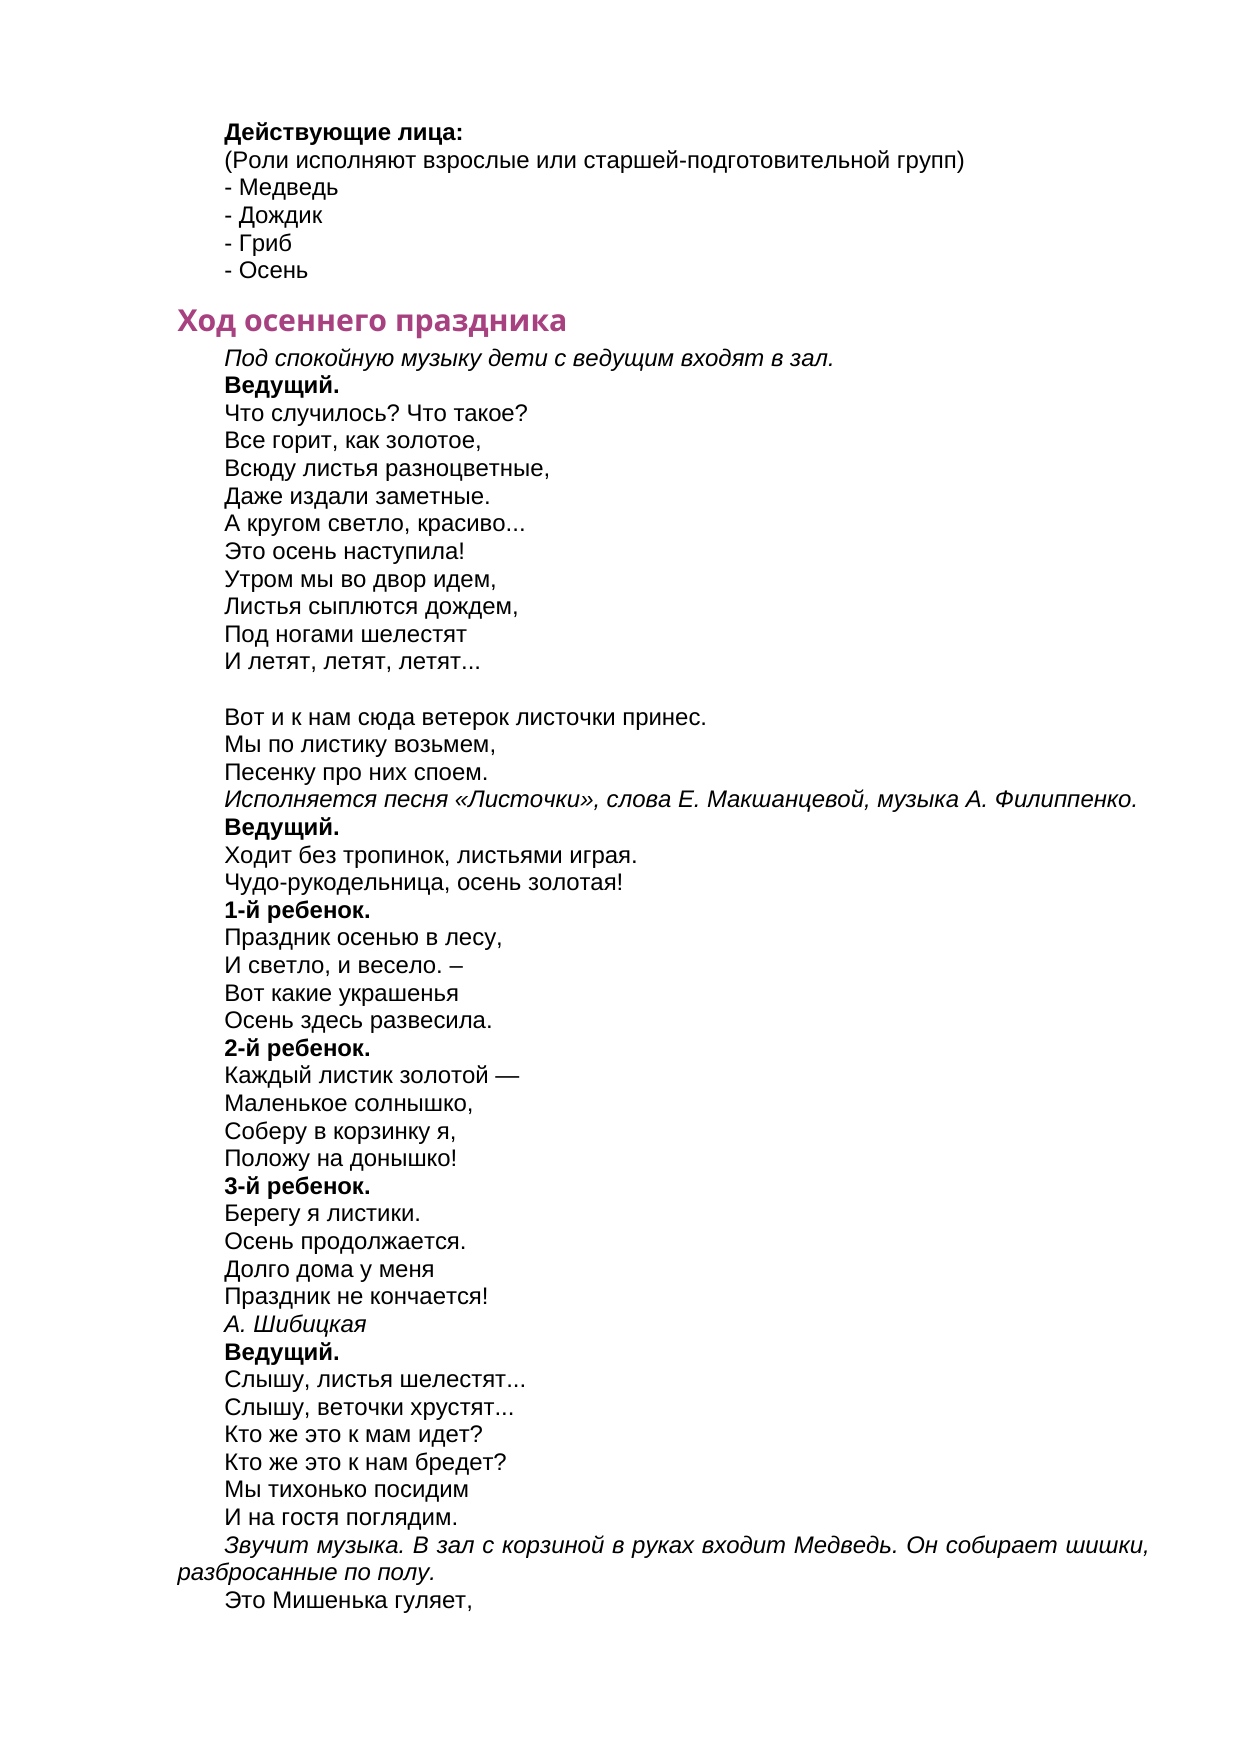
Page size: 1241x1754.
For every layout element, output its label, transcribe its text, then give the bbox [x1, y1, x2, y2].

text Ведущий. [177, 813, 1152, 841]
text Ходит без тропинок, листьями играя. [177, 841, 1152, 868]
text Под ногами шелестят [177, 620, 1152, 647]
text И светло, и весело. – [177, 951, 1152, 978]
text - Дождик [177, 201, 1152, 228]
text Маленькое солнышко, [177, 1089, 1152, 1117]
text Кто же это к мам идет? [177, 1420, 1152, 1448]
text Всюду листья разноцветные, [177, 454, 1152, 482]
text Это осень наступила! [177, 537, 1152, 564]
text Слышу, веточки хрустят... [177, 1393, 1152, 1420]
text Положу на донышко! [177, 1144, 1152, 1172]
text 3-й ребенок. [177, 1172, 1152, 1199]
text Слышу, листья шелестят... [177, 1365, 1152, 1393]
text И летят, летят, летят... [177, 647, 1152, 675]
text Это Мишенька гуляет, [177, 1586, 1152, 1613]
text Чудо-рукодельница, осень золотая! [177, 868, 1152, 896]
text Песенку про них споем. [177, 758, 1152, 785]
text Утром мы во двор идем, [177, 564, 1152, 592]
text Даже издали заметные. [177, 482, 1152, 509]
text Осень здесь развесила. [177, 1006, 1152, 1034]
text (Роли исполняют взрослые или старшей-подготовительной групп) [177, 146, 1152, 173]
text Мы по листику возьмем, [177, 730, 1152, 758]
text Мы тихонько посидим [177, 1475, 1152, 1503]
text Под спокойную музыку дети с ведущим входят в зал. [177, 344, 1152, 371]
text Действующие лица: [177, 118, 1152, 146]
text Осень продолжается. [177, 1227, 1152, 1254]
text 2-й ребенок. [177, 1034, 1152, 1061]
text Что случилось? Что такое? [177, 399, 1152, 426]
text Праздник осенью в лесу, [177, 923, 1152, 951]
text Соберу в корзинку я, [177, 1117, 1152, 1144]
text А. Шибицкая [177, 1310, 1152, 1337]
text А кругом светло, красиво... [177, 509, 1152, 537]
text 1-й ребенок. [177, 896, 1152, 923]
text Каждый листик золотой — [177, 1061, 1152, 1089]
text Вот какие украшенья [177, 978, 1152, 1006]
text Вот и к нам сюда ветерок листочки принес. [177, 702, 1152, 730]
text - Медведь [177, 173, 1152, 201]
text И на гостя поглядим. [177, 1503, 1152, 1531]
text - Гриб [177, 228, 1152, 256]
text Ведущий. [177, 1337, 1152, 1365]
text Листья сыплются дождем, [177, 592, 1152, 620]
text Кто же это к нам бредет? [177, 1448, 1152, 1475]
text Звучит музыка. В зал с корзиной в руках входит Медведь. Он собирает шишки, разбросанные по полу. [177, 1531, 1152, 1586]
text Долго дома у меня [177, 1254, 1152, 1282]
text Праздник не кончается! [177, 1282, 1152, 1310]
text Ведущий. [177, 371, 1152, 399]
text Берегу я листики. [177, 1199, 1152, 1227]
text Исполняется песня «Листочки», слова Е. Макшанцевой, музыка А. Филиппенко. [177, 785, 1152, 813]
text Все горит, как золотое, [177, 426, 1152, 454]
text - Осень [177, 256, 1152, 284]
text Ход осеннего праздника [177, 299, 1152, 341]
